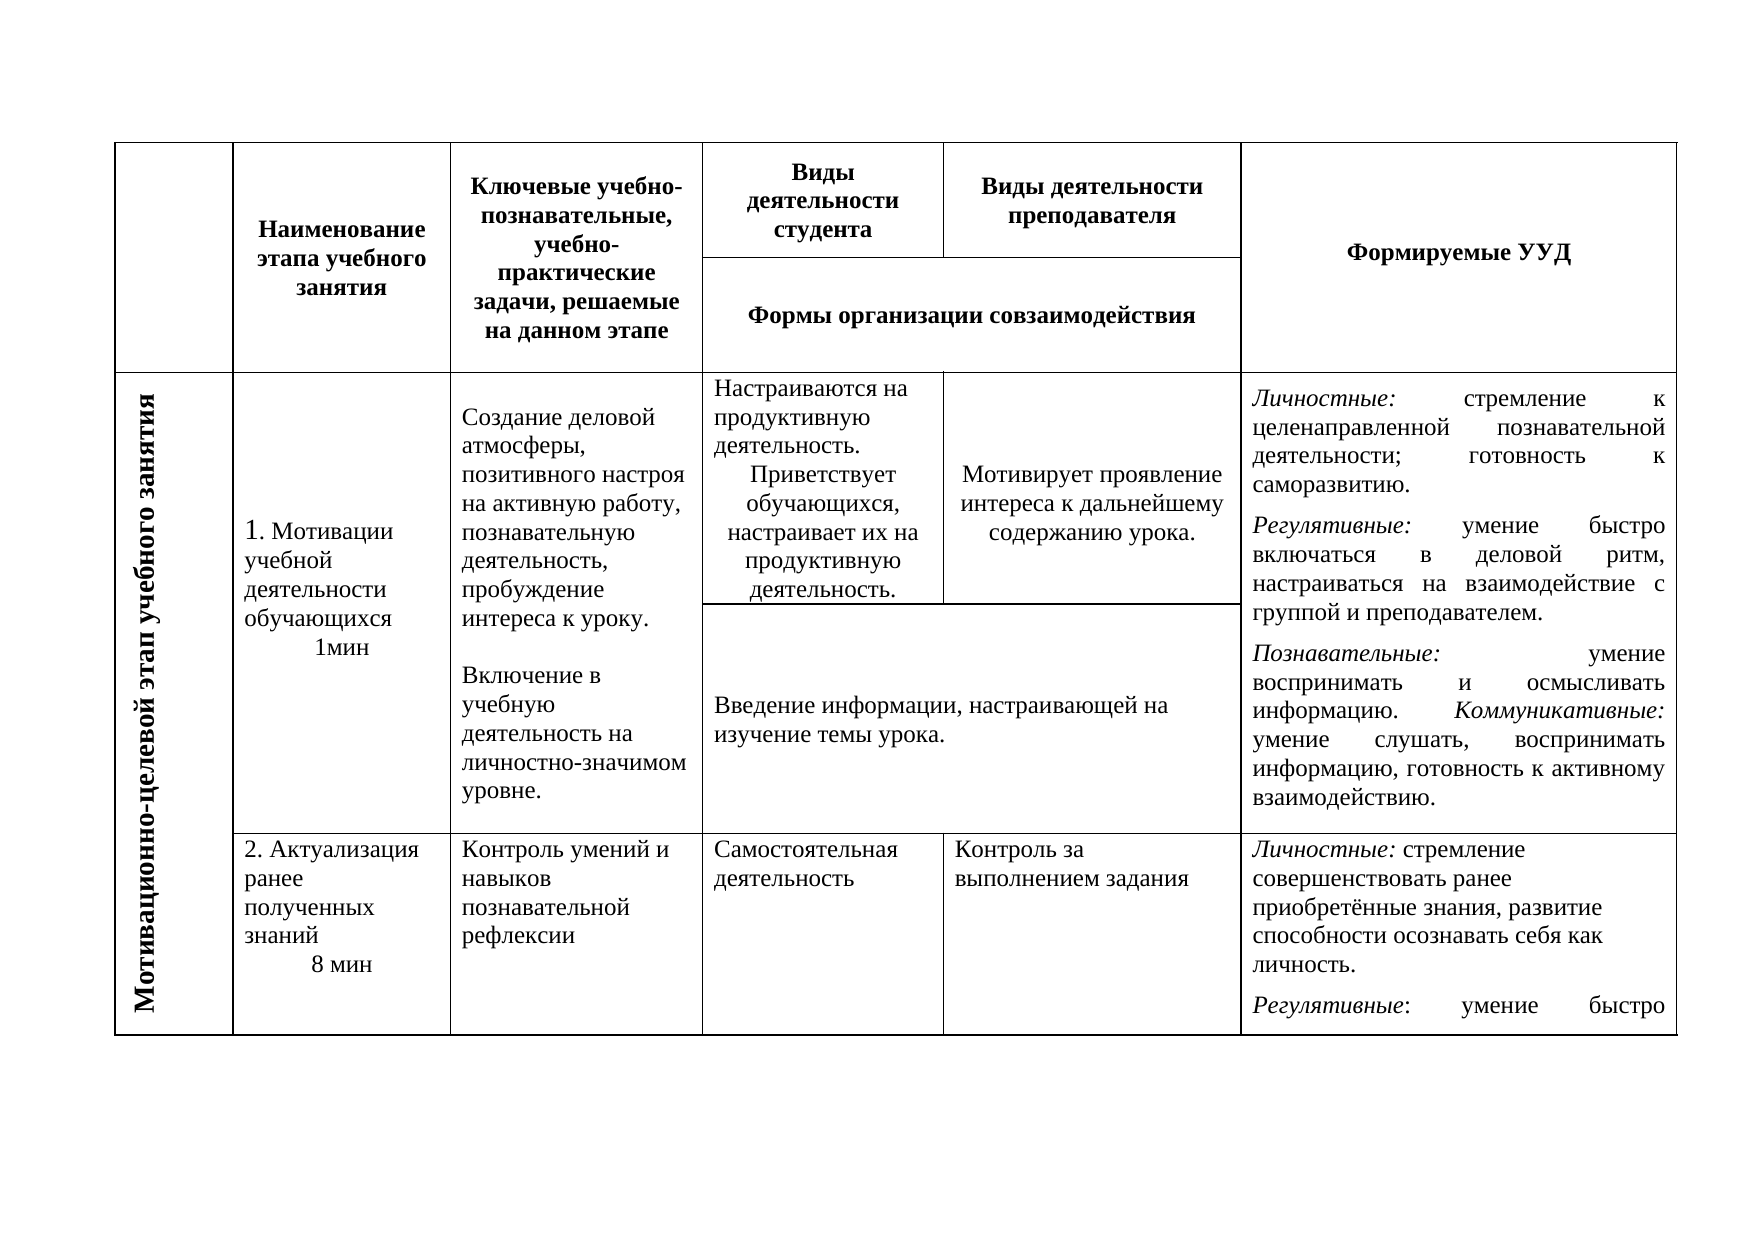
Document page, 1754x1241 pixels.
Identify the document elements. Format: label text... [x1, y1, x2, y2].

table_cell Мотивирует проявление интереса к дальнейшему содержанию урока. [944, 373, 1240, 603]
table_header Виды деятельности студента [703, 143, 943, 257]
table_cell Настраиваются на продуктивную деятельность. Приветствует обучающихся, настраивает их на продуктивную деятельность. [703, 373, 943, 603]
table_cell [451, 834, 702, 1034]
table_cell Создание деловой атмосферы, позитивного настроя на активную работу, познавательную деятельность, пробуждение интереса к уроку. Включение в учебную деятельность на личностно-значимом уровне. [451, 373, 702, 833]
table_header Формируемые УУД [1242, 143, 1676, 371]
table_header Виды деятельности преподавателя [944, 143, 1240, 257]
table_cell Самостоятельная деятельность [703, 834, 943, 1034]
table_cell Личностные: стремление к целенаправленной познавательной деятельности; готовность к саморазвитию. Регулятивные: умение быстро включаться в деловой ритм, настраиваться на взаимодействие с группой и преподавателем. Познавательные: умение воспринимать и осмысливать информацию. Коммуникативные: умение слушать, воспринимать информацию, готовность к активному взаимодействию. [1242, 373, 1676, 833]
table_cell Формы организации совзаимодействия [703, 258, 1240, 371]
table_header Ключевые учебно-познавательные, учебно-практические задачи, решаемые на данном этапе [451, 143, 702, 371]
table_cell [234, 834, 450, 1034]
table_cell Контроль за выполнением задания [944, 834, 1240, 1034]
table_header Наименование этапа учебного занятия [234, 143, 450, 371]
table_header [116, 143, 232, 371]
table_cell 1. Мотивации учебной деятельности обучающихся 1мин [234, 373, 450, 833]
table_cell Мотивационно-целевой этап учебного занятия [116, 373, 232, 1034]
table_cell Введение информации, настраивающей на изучение темы урока. [703, 605, 1240, 833]
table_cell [1242, 834, 1676, 1034]
